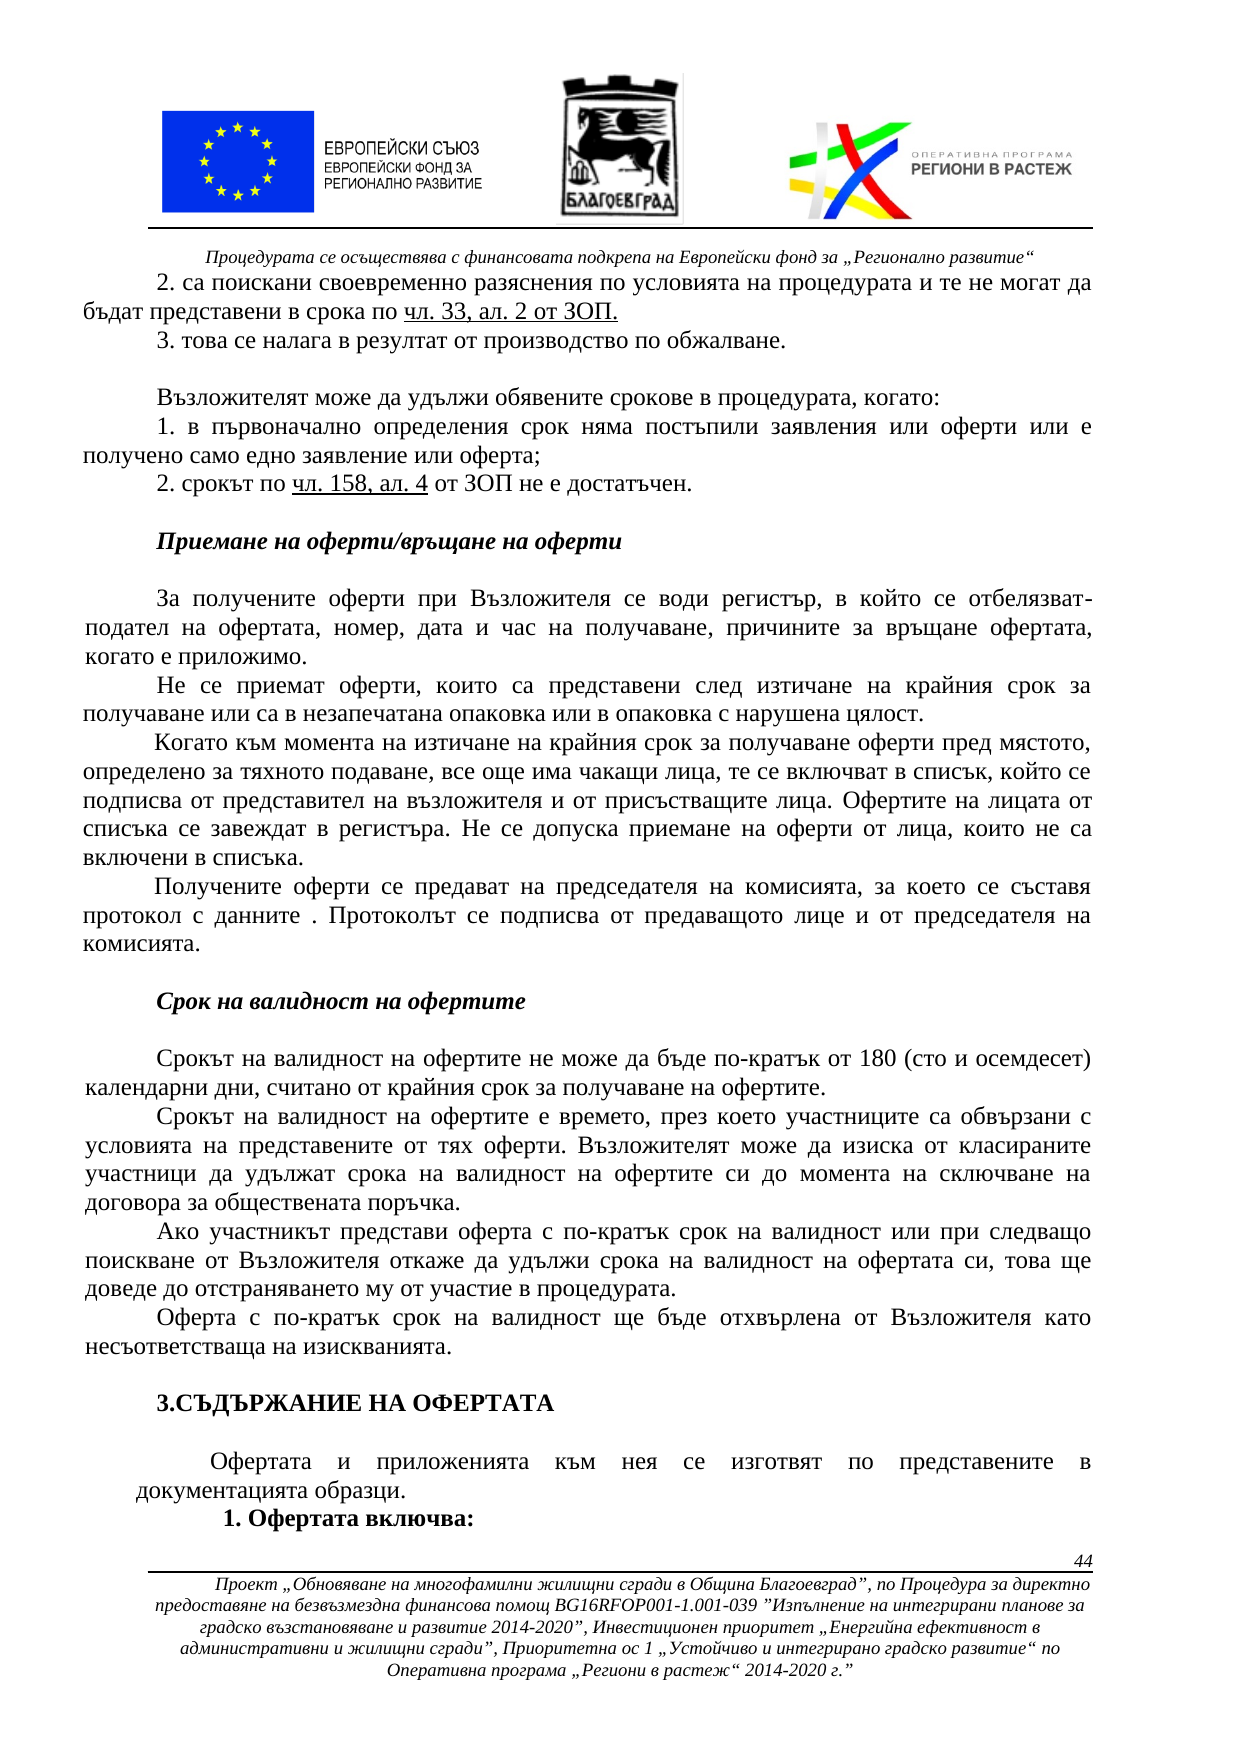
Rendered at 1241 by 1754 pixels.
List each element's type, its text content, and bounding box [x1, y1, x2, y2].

text Не се приемат оферти, които са представени след изтичане на крайния срок за получаване или са в незапечатана опаковка или в опаковка с нарушена цялост. [83, 670, 1093, 727]
text 3. това се налага в резултат от производство по обжалване. [83, 325, 1093, 353]
text Ако участникът представи оферта с по-кратък срок на валидност или при следващо поискване от Възложителя откаже да удължи срока на валидност на офертата си, това ще доведе до отстраняването му от участие в процедурата. [85, 1216, 1093, 1302]
text Когато към момента на изтичане на крайния срок за получаване оферти пред мястото, определено за тяхното подаване, все още има чакащи лица, те се включват в списък, който се подписва от представител на възложителя и от присъстващите лица. Офертите на лицата от списъка се завеждат в регистъра. Не се допуска приемане на оферти от лица, които не са включени в списъка. [83, 727, 1093, 871]
text Възложителят може да удължи обявените срокове в процедурата, когато: [83, 382, 1093, 411]
text 1. в първоначално определения срок няма постъпили заявления или оферти или е получено само едно заявление или оферта; [83, 411, 1093, 468]
text Срок на валидност на офертите [85, 986, 1093, 1015]
text 1. Офертата включва: [148, 1503, 1093, 1532]
picture [147, 99, 510, 226]
text 2. са поискани своевременно разяснения по условията на процедурата и те не могат да бъдат представени в срока по чл. 33, ал. 2 от ЗОП. [83, 267, 1093, 325]
text Оферта с по-кратък срок на валидност ще бъде отхвърлена от Възложителя като несъответстваща на изискванията. [85, 1302, 1093, 1360]
text Срокът на валидност на офертите е времето, през което участниците са обвързани с условията на представените от тях оферти. Възложителят може да изиска от класираните участници да удължат срока на валидност на офертите си до момента на сключване на договора за обществената поръчка. [85, 1101, 1093, 1216]
text За получените оферти при Възложителя се води регистър, в който се отбелязват-подател на офертата, номер, дата и час на получаване, причините за връщане офертата, когато е приложимо. [85, 583, 1093, 670]
text 2. срокът по чл. 158, ал. 4 от ЗОП не е достатъчен. [83, 468, 1093, 497]
text Срокът на валидност на офертите не може да бъде по-кратък от 180 (сто и осемдесет) календарни дни, считано от крайния срок за получаване на офертите. [85, 1043, 1093, 1101]
picture [774, 115, 1093, 226]
text Получените оферти се предават на председателя на комисията, за което се съставя протокол с данните . Протоколът се подписва от предаващото лице и от председателя на комисията. [83, 871, 1093, 957]
text 3.СЪДЪРЖАНИЕ НА ОФЕРТАТА [85, 1388, 1093, 1417]
picture [556, 73, 685, 226]
text Приемане на оферти/връщане на оферти [85, 526, 1093, 555]
text Офертата и приложенията към нея се изготвят по представените в документацията образци. [136, 1446, 1093, 1503]
